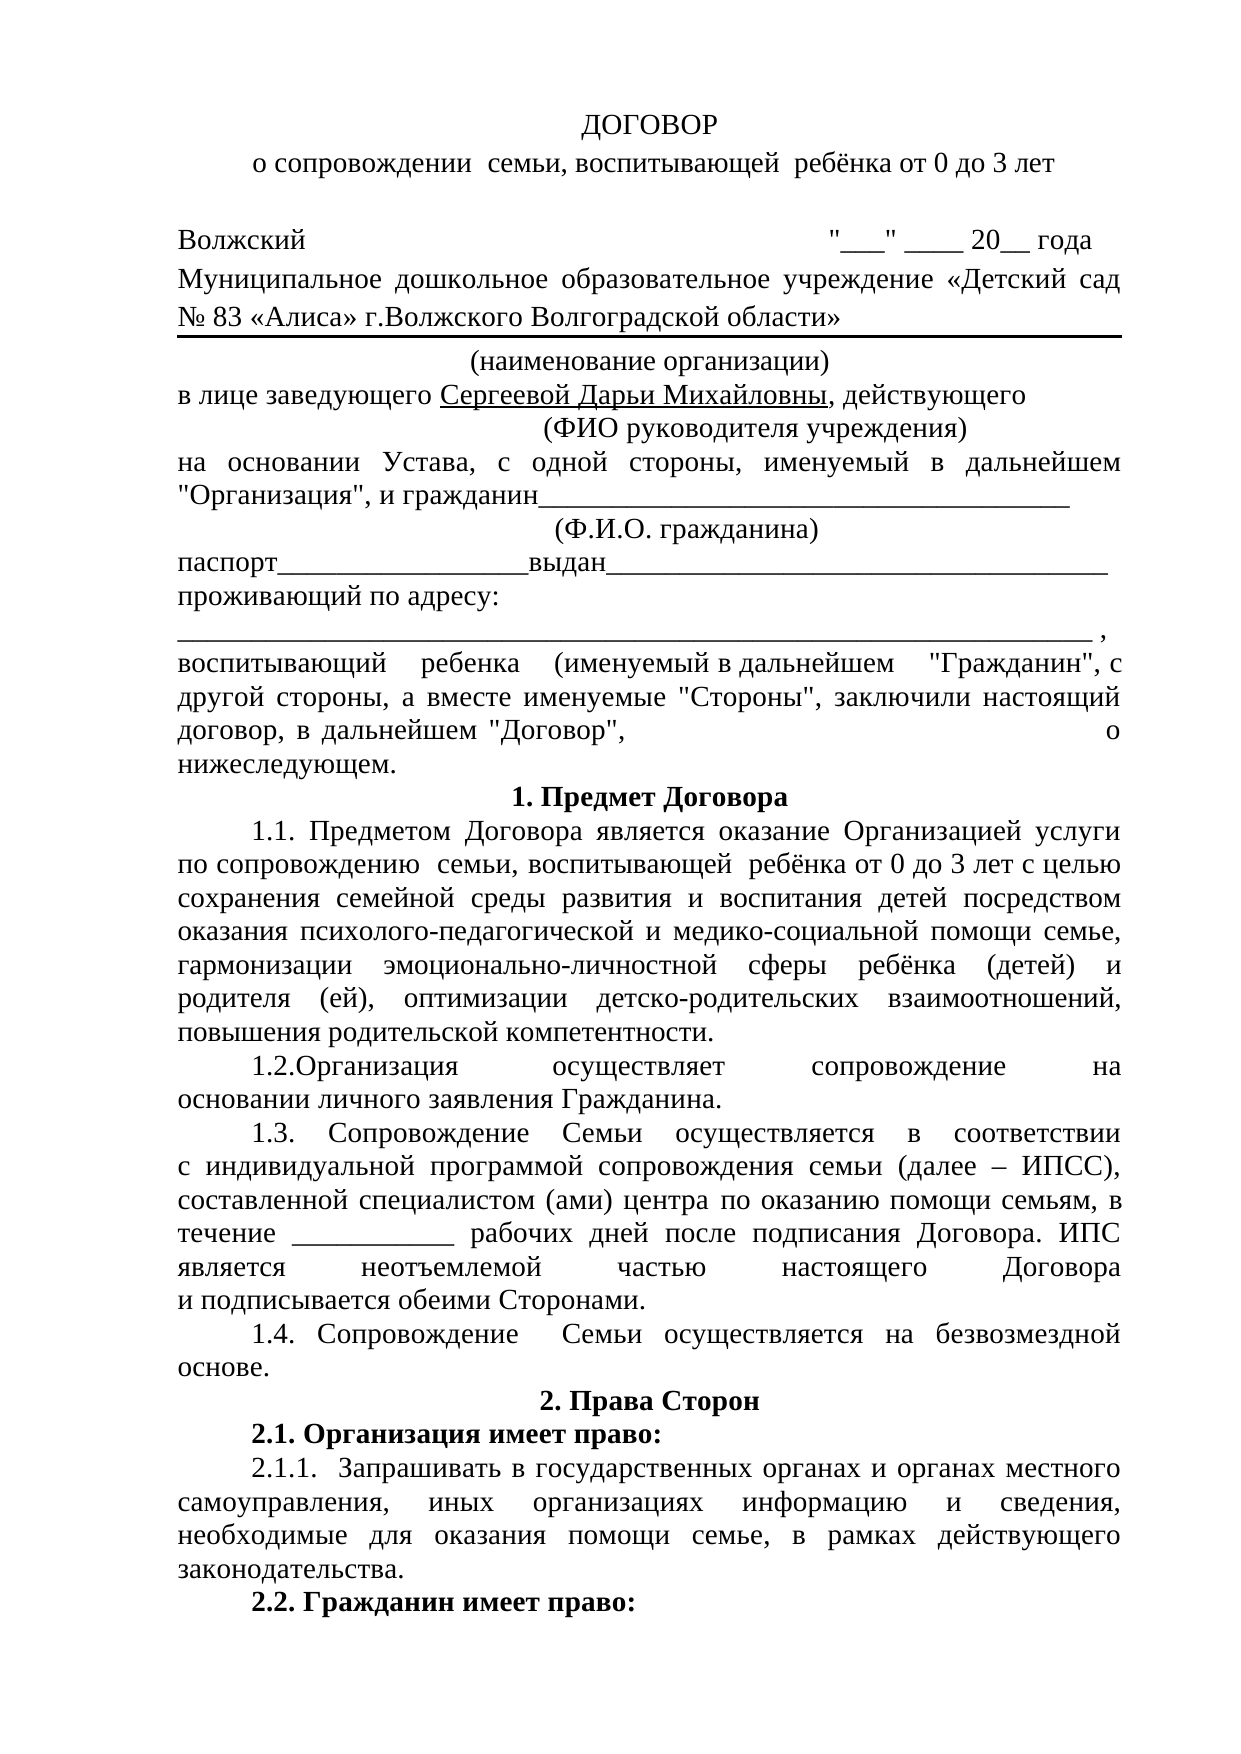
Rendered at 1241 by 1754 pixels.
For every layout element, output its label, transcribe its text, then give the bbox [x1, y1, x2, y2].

text (Ф.И.О. гражданина) [177, 511, 1122, 544]
text ДОГОВОР [177, 107, 1122, 140]
text 1.2.Организация осуществляет сопровождение на основании личного заявления Гражданина. [177, 1048, 1122, 1115]
text Волжский "___" ____ 20__ года [177, 222, 1122, 256]
text 2. Права Сторон [177, 1383, 1122, 1417]
text Муниципальное дошкольное образовательное учреждение «Детский сад № 83 «Алиса» г.Волжского Волгоградской области» [177, 261, 1122, 335]
text 1. Предмет Договора [177, 779, 1122, 813]
text на основании Устава, с одной стороны, именуемый в дальнейшем "Организация", и гражданин____________________________________ [177, 444, 1122, 511]
text (ФИО руководителя учреждения) [177, 410, 1122, 444]
text 1.1. Предметом Договора является оказание Организацией услуги по сопровождению семьи, воспитывающей ребёнка от 0 до 3 лет с целью сохранения семейной среды развития и воспитания детей посредством оказания психолого-педагогической и медико-социальной помощи семье, гармонизации эмоционально-личностной сферы ребёнка (детей) и родителя (ей), оптимизации детско-родительских взаимоотношений, повышения родительской компетентности. [177, 813, 1122, 1048]
text 1.3. Сопровождение Семьи осуществляется в соответствии с индивидуальной программой сопровождения семьи (далее – ИПСС), составленной специалистом (ами) центра по оказанию помощи семьям, в течение ___________ рабочих дней после подписания Договора. ИПС является неотъемлемой частью настоящего Договора и подписывается обеими Сторонами. [177, 1115, 1122, 1316]
text (наименование организации) [177, 343, 1122, 377]
text 2.1. Организация имеет право: [177, 1417, 1122, 1450]
text в лице заведующего Сергеевой Дарьи Михайловны, действующего [177, 377, 1122, 410]
text проживающий по адресу: ______________________________________________________________ , [177, 578, 1122, 645]
text паспорт_________________выдан__________________________________ [177, 544, 1122, 578]
text воспитывающий ребенка (именуемый в дальнейшем "Гражданин", с другой стороны, а вместе именуемые "Стороны", заключили настоящий договор, в дальнейшем "Договор", о нижеследующем. [177, 645, 1122, 779]
text о сопровождении семьи, воспитывающей ребёнка от 0 до 3 лет [177, 145, 1122, 179]
text 2.2. Гражданин имеет право: [177, 1584, 1122, 1618]
text 1.4. Сопровождение Семьи осуществляется на безвозмездной основе. [177, 1316, 1122, 1383]
text 2.1.1. Запрашивать в государственных органах и органах местного самоуправления, иных организациях информацию и сведения, необходимые для оказания помощи семье, в рамках действующего законодательства. [177, 1450, 1122, 1584]
